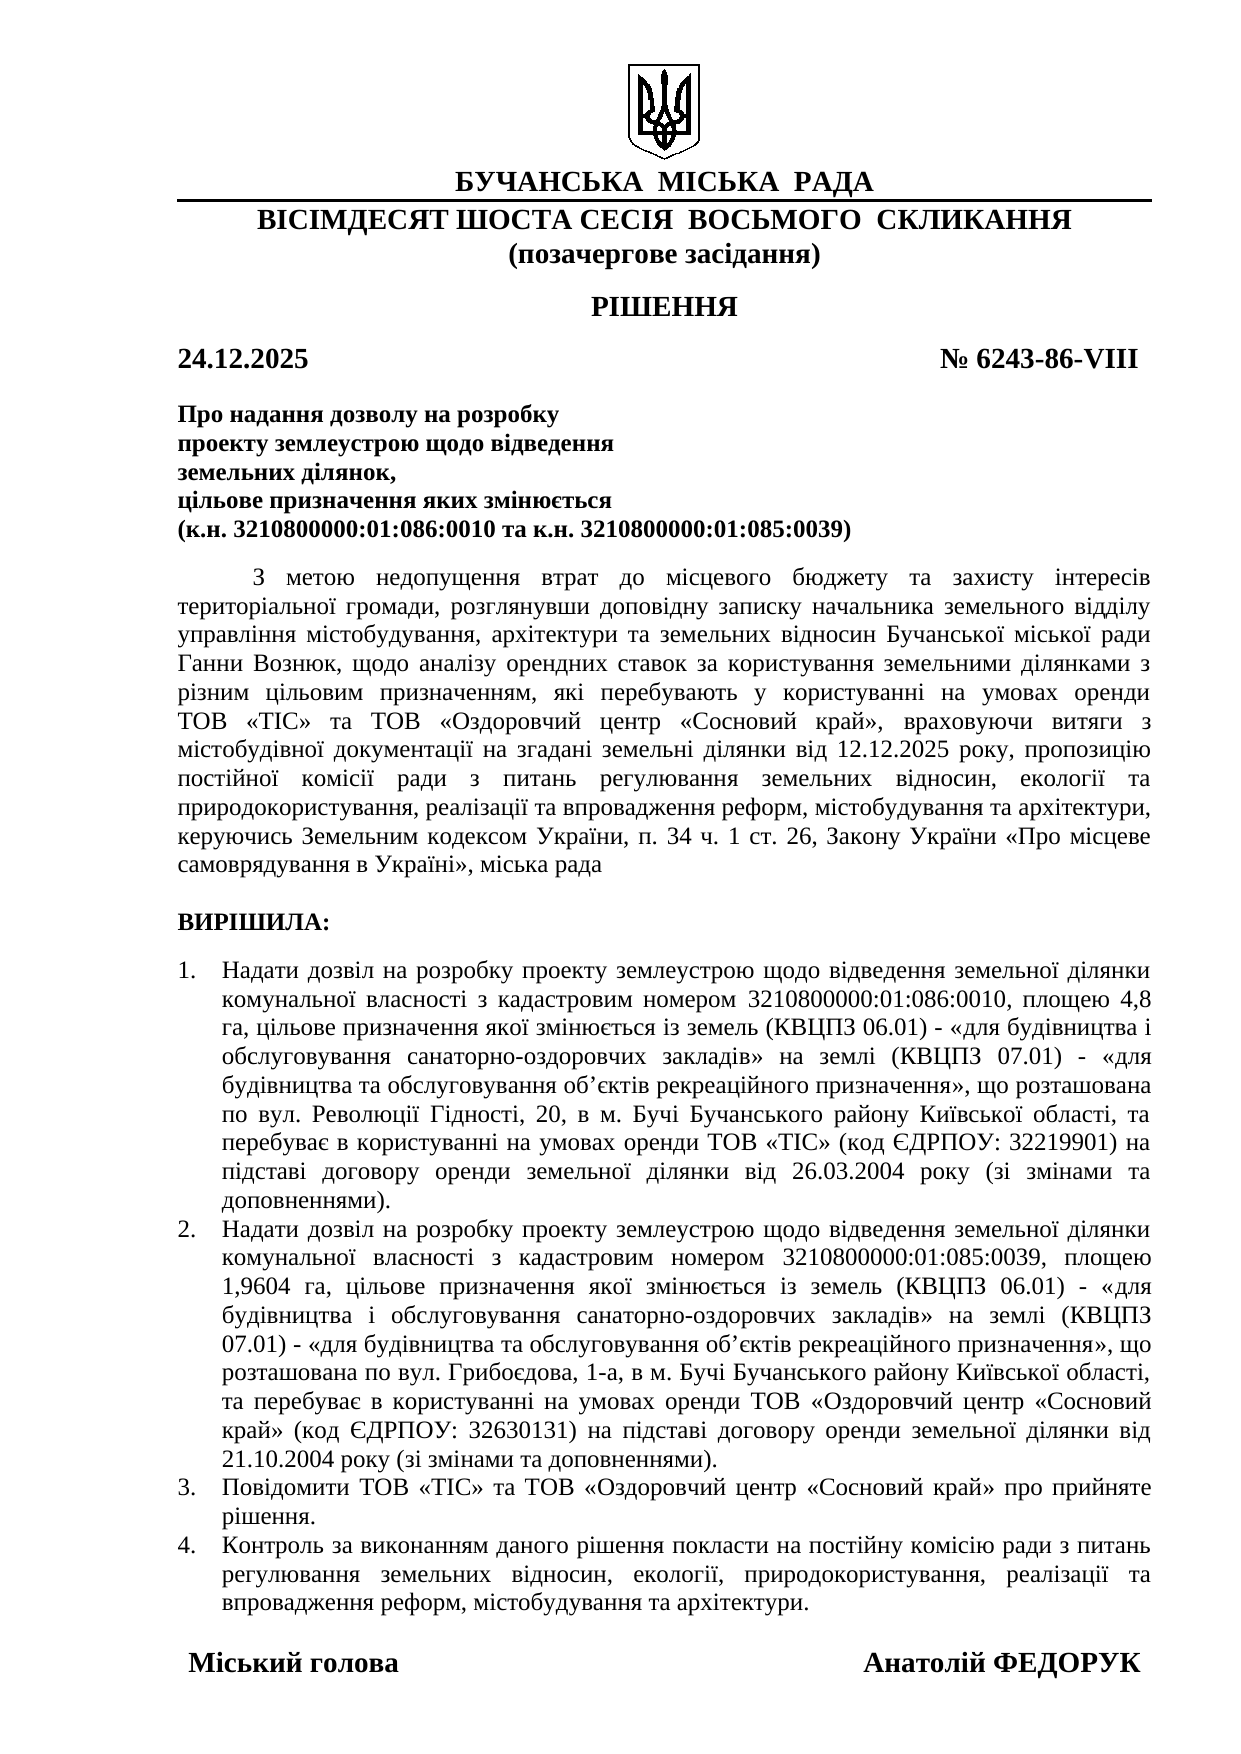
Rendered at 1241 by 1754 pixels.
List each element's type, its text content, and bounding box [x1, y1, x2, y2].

list Надати дозвіл на розробку проекту землеустрою щодо відведення земельної ділянки комунальної власності з кадастровим номером 3210800000:01:085:0039, площею 1,9604 га, цільове призначення якої змінюється із земель (КВЦПЗ 06.01) - «для будівництва і обслуговування санаторно-оздоровчих закладів» на землі (КВЦПЗ 07.01) - «для будівництва та обслуговування об’єктів рекреаційного призначення», що розташована по вул. Грибоєдова, 1-а, в м. Бучі Бучанського району Київської області, та перебуває в користуванні на умовах оренди ТОВ «Оздоровчий центр «Сосновий край» (код ЄДРПОУ: 32630131) на підставі договору оренди земельної ділянки від 21.10.2004 року (зі змінами та доповненнями). [177, 1214, 1152, 1472]
list Надати дозвіл на розробку проекту землеустрою щодо відведення земельної ділянки комунальної власності з кадастровим номером 3210800000:01:086:0010, площею 4,8 га, цільове призначення якої змінюється із земель (КВЦПЗ 06.01) - «для будівництва і обслуговування санаторно-оздоровчих закладів» на землі (КВЦПЗ 07.01) - «для будівництва та обслуговування об’єктів рекреаційного призначення», що розташована по вул. Революції Гідності, 20, в м. Бучі Бучанського району Київської області, та перебуває в користуванні на умовах оренди ТОВ «ТІС» (код ЄДРПОУ: 32219901) на підставі договору оренди земельної ділянки від 26.03.2004 року (зі змінами та доповненнями). [177, 955, 1152, 1214]
list Контроль за виконанням даного рішення покласти на постійну комісію ради з питань регулювання земельних відносин, екології, природокористування, реалізації та впровадження реформ, містобудування та архітектури. [177, 1530, 1152, 1616]
text (позачергове засідання) [177, 236, 1152, 269]
text ВИРІШИЛА: [177, 907, 1152, 936]
text З метою недопущення втрат до місцевого бюджету та захисту інтересів територіальної громади, розглянувши доповідну записку начальника земельного відділу управління містобудування, архітектури та земельних відносин Бучанської міської ради Ганни Вознюк, щодо аналізу орендних ставок за користування земельними ділянками з різним цільовим призначенням, які перебувають у користуванні на умовах оренди ТОВ «ТІС» та ТОВ «Оздоровчий центр «Сосновий край», враховуючи витяги з містобудівної документації на згадані земельні ділянки від 12.12.2025 року, пропозицію постійної комісії ради з питань регулювання земельних відносин, екології та природокористування, реалізації та впровадження реформ, містобудування та архітектури, керуючись Земельним кодексом України, п. 34 ч. 1 ст. 26, Закону України «Про місцеве самоврядування в Україні», міська рада [177, 562, 1152, 878]
text Про надання дозволу на розробку [177, 399, 1152, 428]
text БУЧАНСЬКА МІСЬКА РАДА [177, 164, 1152, 199]
list Повідомити ТОВ «ТІС» та ТОВ «Оздоровчий центр «Сосновий край» про прийняте рішення. [177, 1472, 1152, 1530]
text проекту землеустрою щодо відведення [177, 428, 1152, 457]
text 24.12.2025 № 6243-86-VIII [177, 341, 1152, 375]
text (к.н. 3210800000:01:086:0010 та к.н. 3210800000:01:085:0039) [177, 514, 1152, 543]
text цільове призначення яких змінюється [177, 485, 1152, 514]
text РІШЕННЯ [177, 289, 1152, 322]
text земельних ділянок, [177, 457, 1152, 485]
text Міський голова Анатолій ФЕДОРУК [177, 1645, 1152, 1678]
text ВІСІМДЕСЯТ ШОСТА СЕСІЯ ВОСЬМОГО СКЛИКАННЯ [177, 202, 1152, 236]
